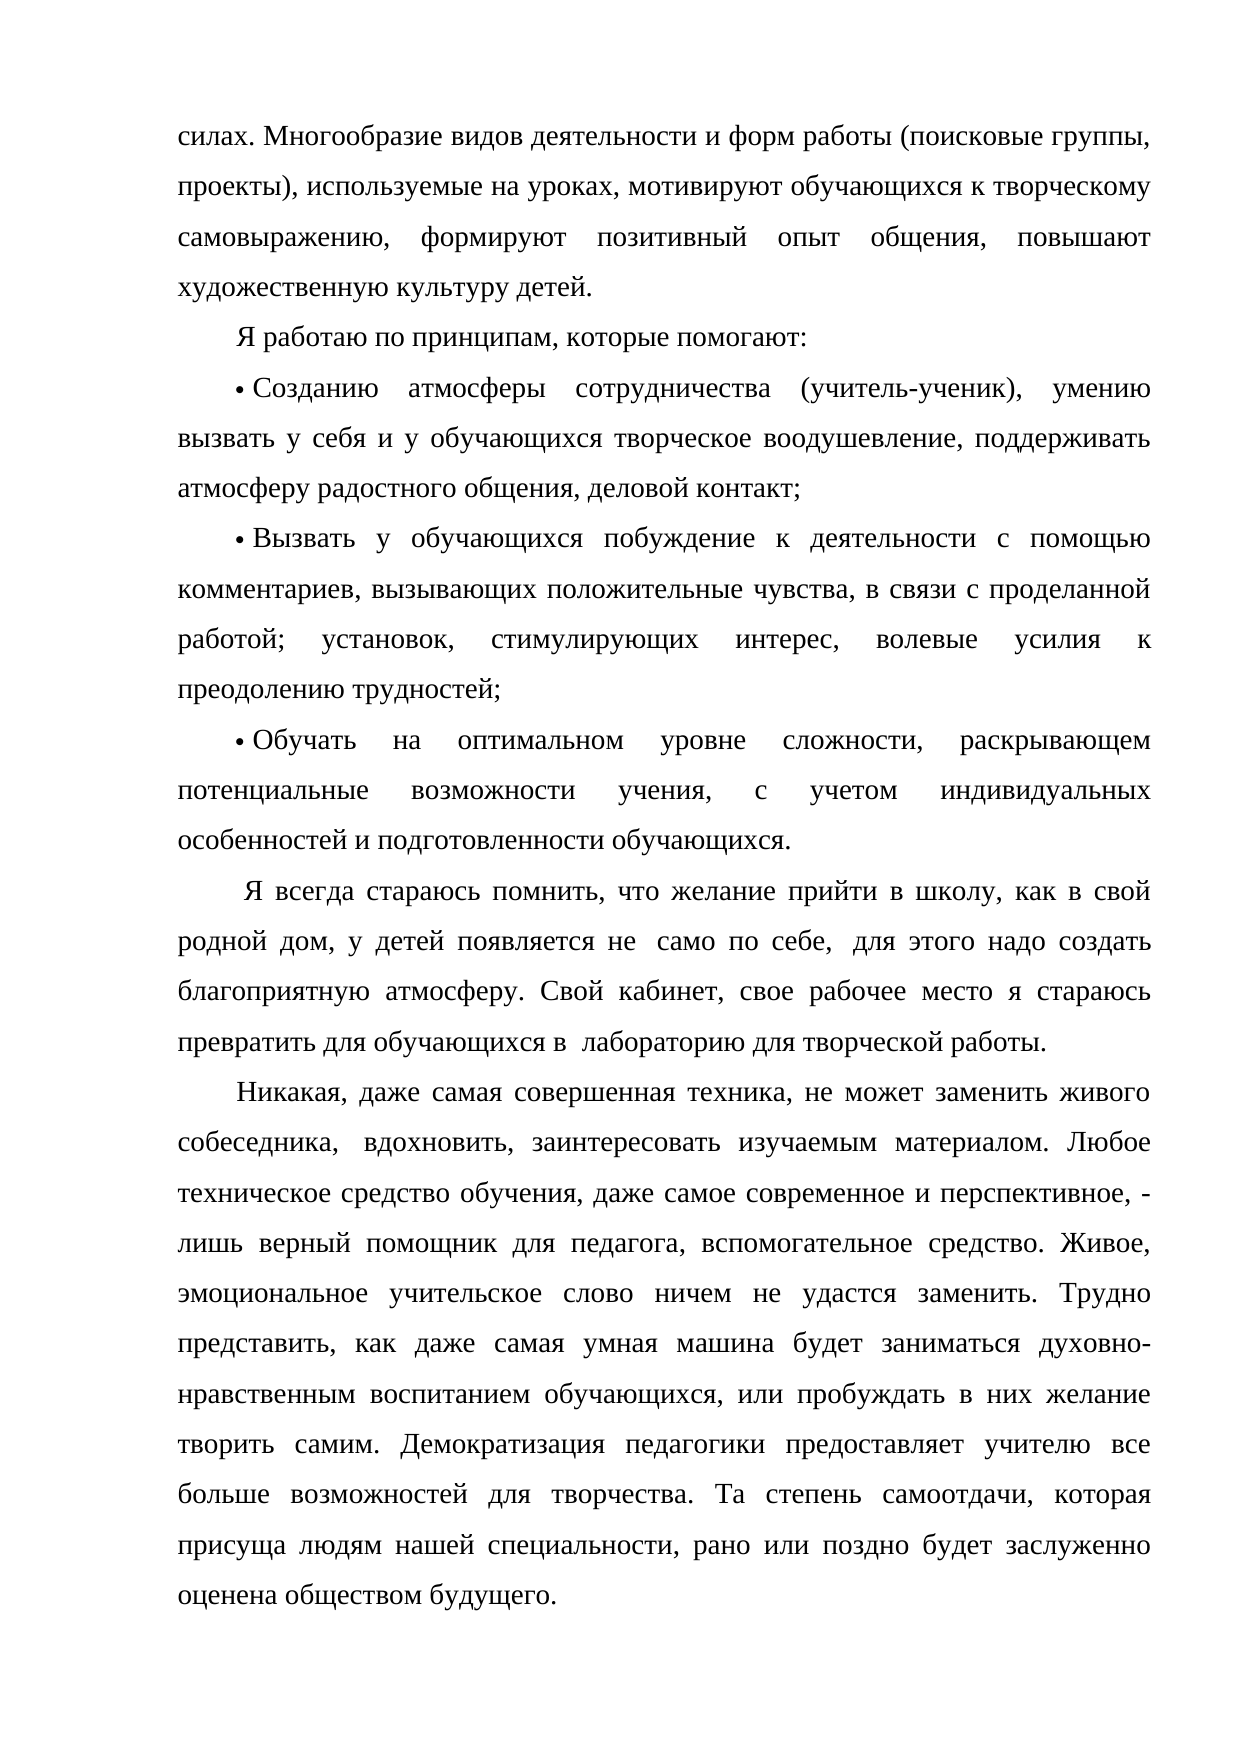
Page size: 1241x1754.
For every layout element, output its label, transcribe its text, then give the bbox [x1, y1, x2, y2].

list Созданию атмосферы сотрудничества (учитель-ученик), умению вызвать у себя и у обучающихся творческое воодушевление, поддерживать атмосферу радостного общения, деловой контакт; [177, 370, 1152, 504]
list Обучать на оптимальном уровне сложности, раскрывающем потенциальные возможности учения, с учетом индивидуальных особенностей и подготовленности обучающихся. [177, 722, 1152, 856]
text Никакая, даже самая совершенная техника, не может заменить живого собеседника, вдохновить, заинтересовать изучаемым материалом. Любое техническое средство обучения, даже самое современное и перспективное, - лишь верный помощник для педагога, вспомогательное средство. Живое, эмоциональное учительское слово ничем не удастся заменить. Трудно представить, как даже самая умная машина будет заниматься духовно-нравственным воспитанием обучающихся, или пробуждать в них желание творить самим. Демократизация педагогики предоставляет учителю все больше возможностей для творчества. Та степень самоотдачи, которая присуща людям нашей специальности, рано или поздно будет заслуженно оценена обществом будущего. [177, 1074, 1152, 1611]
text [177, 118, 1152, 303]
list Вызвать у обучающихся побуждение к деятельности с помощью комментариев, вызывающих положительные чувства, в связи с проделанной работой; установок, стимулирующих интерес, волевые усилия к преодолению трудностей; [177, 521, 1152, 705]
text Я всегда стараюсь помнить, что желание прийти в школу, как в свой родной дом, у детей появляется не само по себе, для этого надо создать благоприятную атмосферу. Свой кабинет, свое рабочее место я стараюсь превратить для обучающихся в лабораторию для творческой работы. [177, 873, 1152, 1057]
text Я работаю по принципам, которые помогают: [177, 319, 1152, 353]
